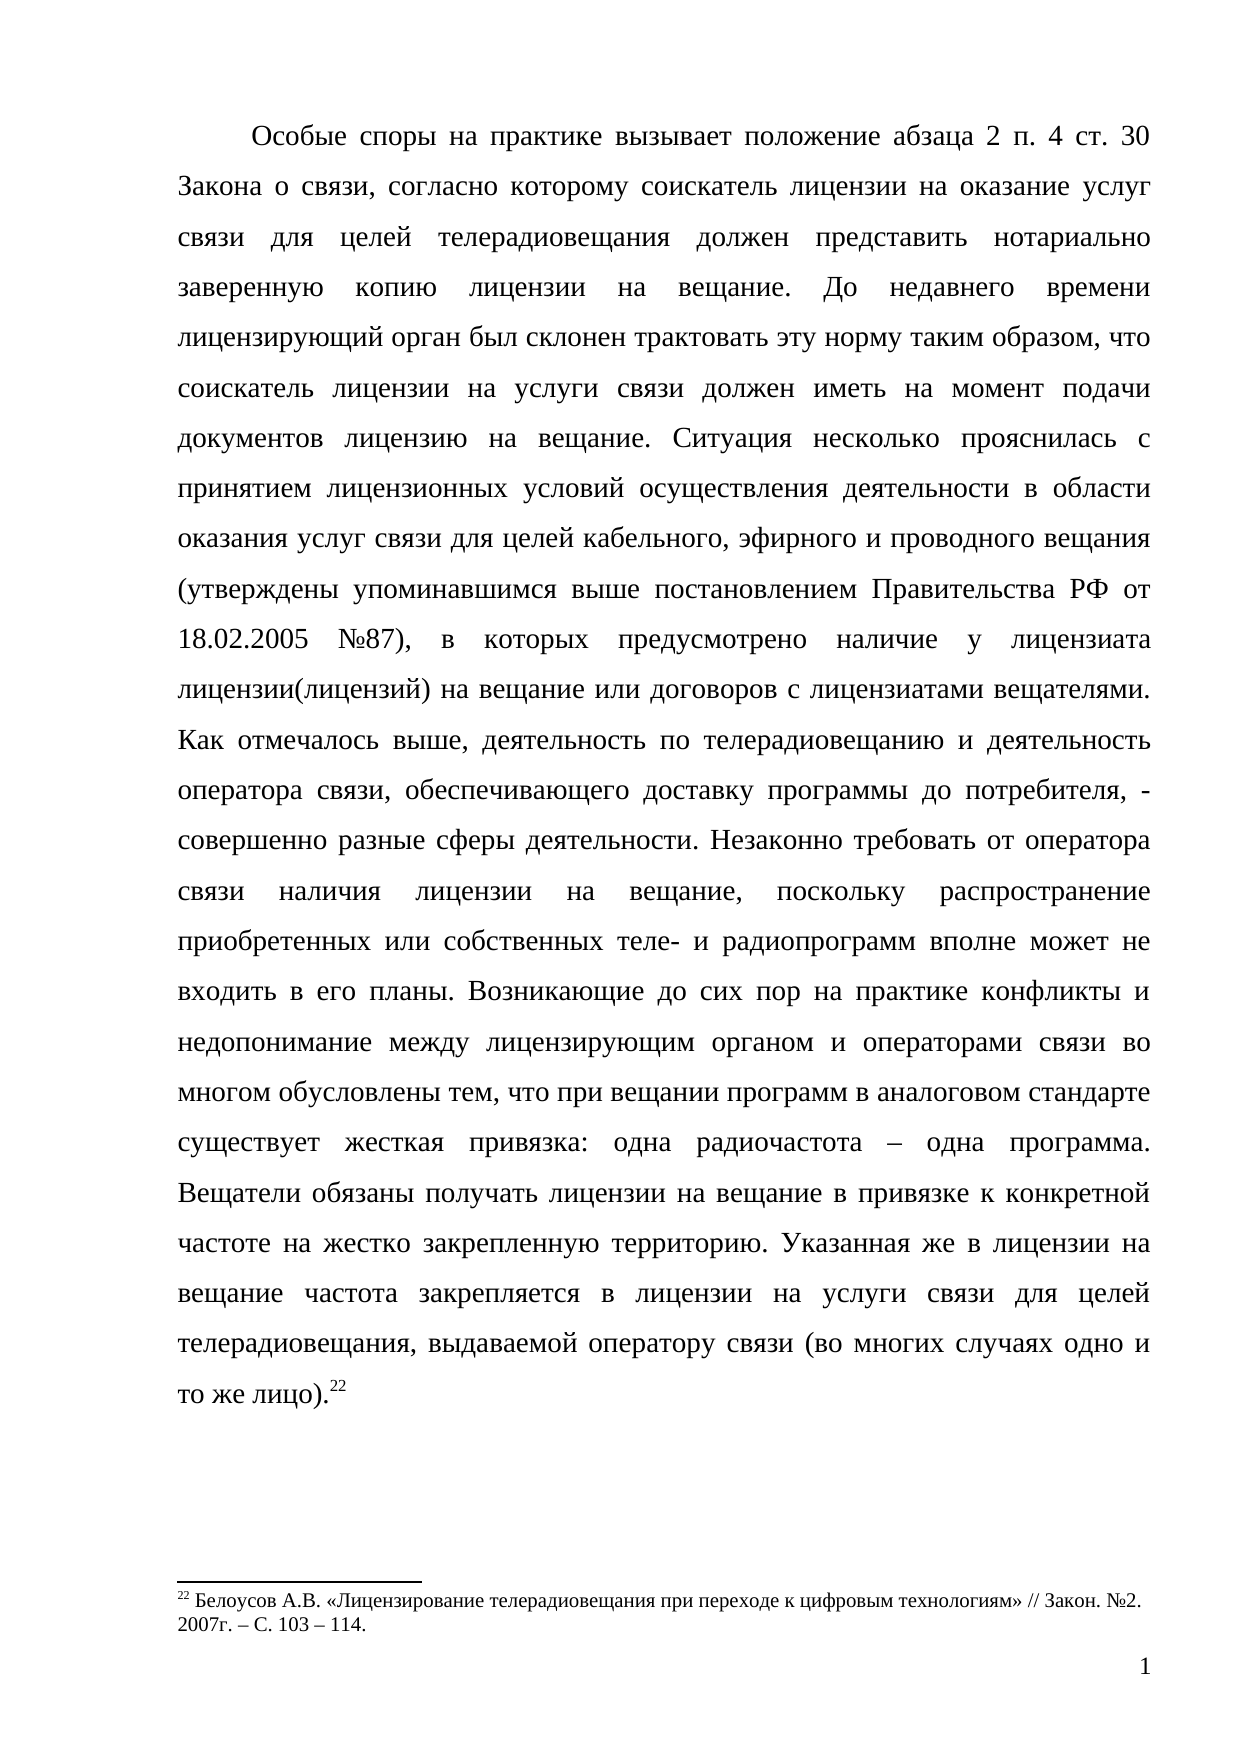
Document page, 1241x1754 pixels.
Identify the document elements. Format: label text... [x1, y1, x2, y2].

text Особые споры на практике вызывает положение абзаца 2 п. 4 ст. 30 Закона о связи, согласно которому соискатель лицензии на оказание услуг связи для целей телерадиовещания должен представить нотариально заверенную копию лицензии на вещание. До недавнего времени лицензирующий орган был склонен трактовать эту норму таким образом, что соискатель лицензии на услуги связи должен иметь на момент подачи документов лицензию на вещание. Ситуация несколько прояснилась с принятием лицензионных условий осуществления деятельности в области оказания услуг связи для целей кабельного, эфирного и проводного вещания (утверждены упоминавшимся выше постановлением Правительства РФ от 18.02.2005 №87), в которых предусмотрено наличие у лицензиата лицензии(лицензий) на вещание или договоров с лицензиатами вещателями. Как отмечалось выше, деятельность по телерадиовещанию и деятельность оператора связи, обеспечивающего доставку программы до потребителя, - совершенно разные сферы деятельности. Незаконно требовать от оператора связи наличия лицензии на вещание, поскольку распространение приобретенных или собственных теле- и радиопрограмм вполне может не входить в его планы. Возникающие до сих пор на практике конфликты и недопонимание между лицензирующим органом и операторами связи во многом обусловлены тем, что при вещании программ в аналоговом стандарте существует жесткая привязка: одна радиочастота – одна программа. Вещатели обязаны получать лицензии на вещание в привязке к конкретной частоте на жестко закрепленную территорию. Указанная же в лицензии на вещание частота закрепляется в лицензии на услуги связи для целей телерадиовещания, выдаваемой оператору связи (во многих случаях одно и то же лицо). [177, 118, 1152, 1409]
